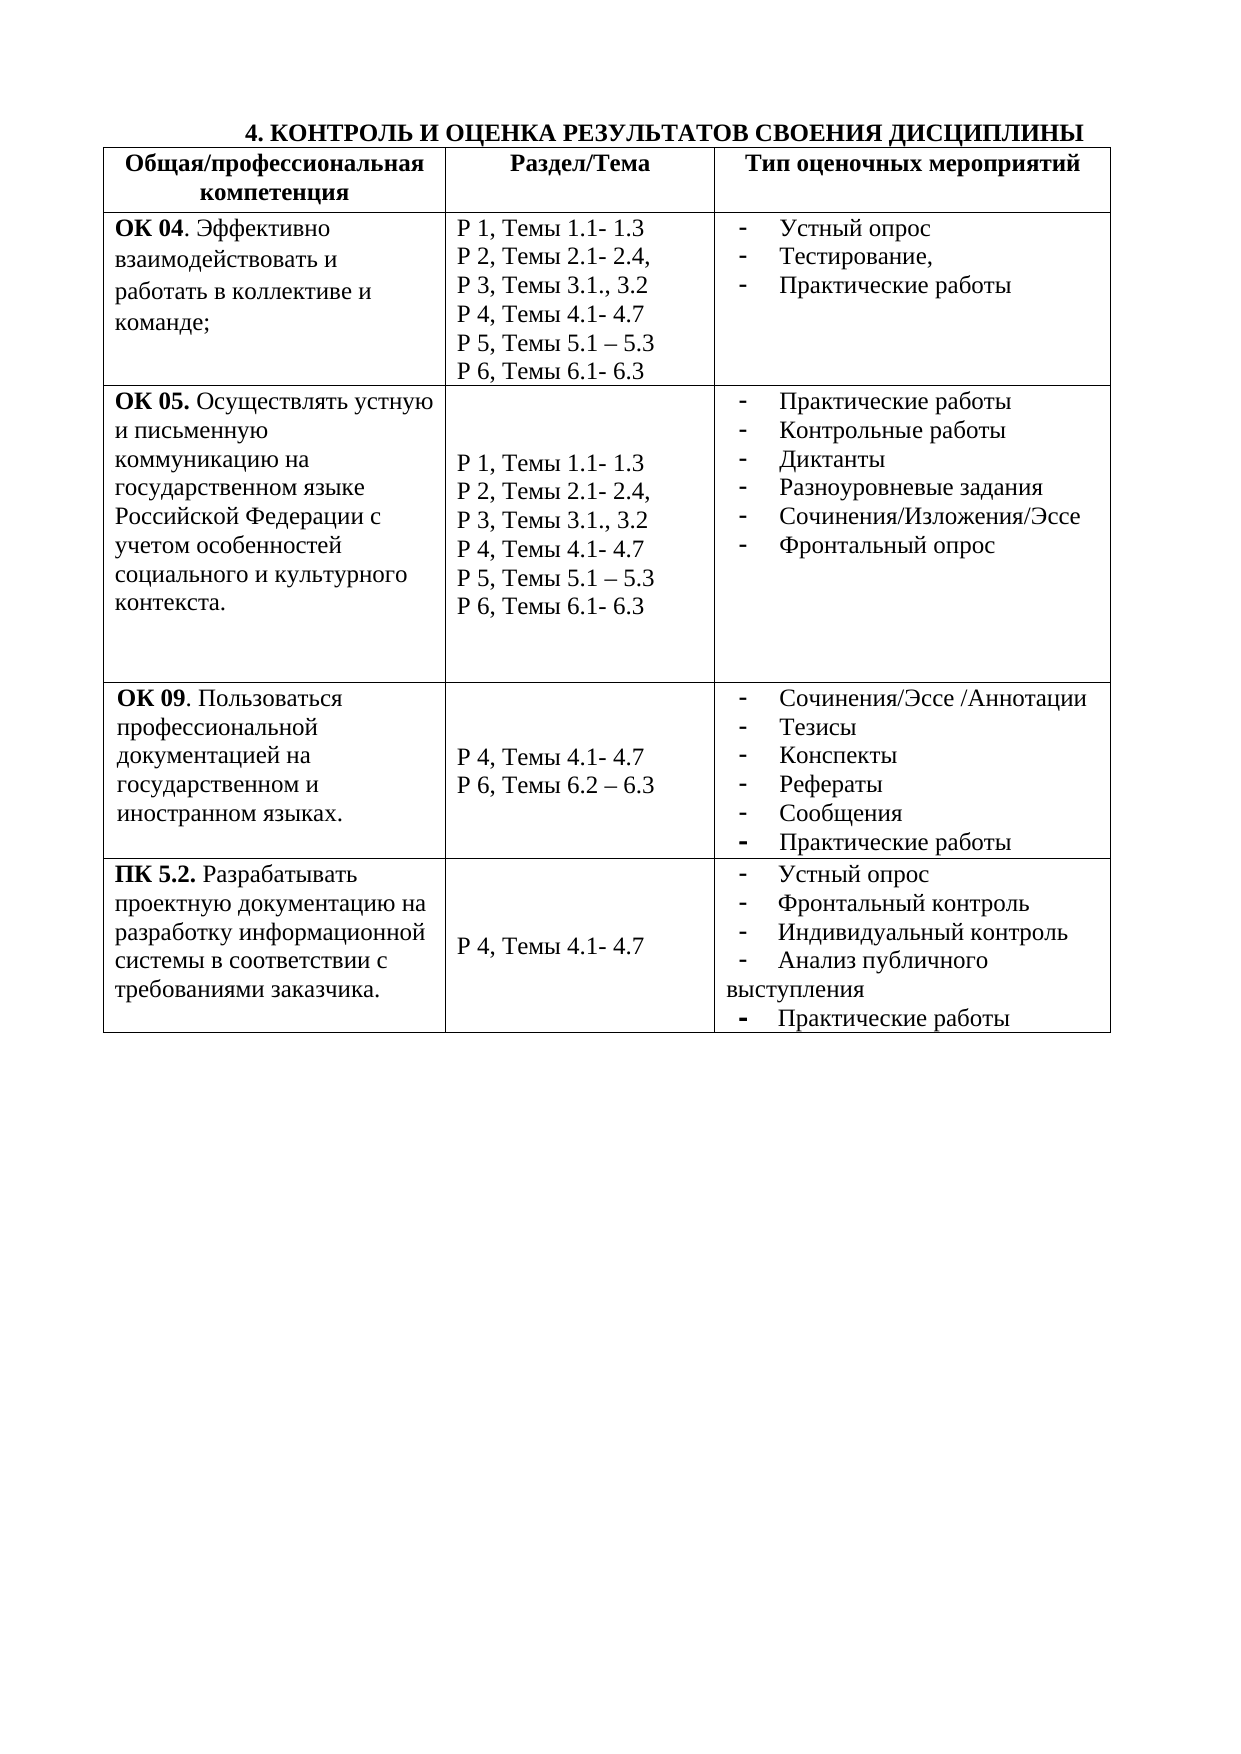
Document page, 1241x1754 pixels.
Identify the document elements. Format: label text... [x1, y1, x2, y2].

table_cell Р 1, Темы 1.1- 1.3 Р 2, Темы 2.1- 2.4, Р 3, Темы 3.1., 3.2 Р 4, Темы 4.1- 4.7 Р 5, Темы 5.1 – 5.3 Р 6, Темы 6.1- 6.3 [446, 213, 714, 385]
table_cell Р 4, Темы 4.1- 4.7 Р 6, Темы 6.2 – 6.3 [446, 683, 714, 858]
table_header Тип оценочных мероприятий [715, 148, 1110, 212]
table_cell Практические работы Контрольные работы Диктанты Разноуровневые задания Сочинения/Изложения/Эссе Фронтальный опрос [715, 386, 1110, 682]
table_cell Устный опрос Тестирование, Практические работы [715, 213, 1110, 385]
table_header Раздел/Тема [446, 148, 714, 212]
table_cell ОК 04. Эффективно взаимодействовать и работать в коллективе и команде; [104, 213, 445, 385]
table_cell ПК 5.2. Разрабатывать проектную документацию на разработку информационной системы в соответствии с требованиями заказчика. [104, 859, 445, 1032]
table_cell Р 1, Темы 1.1- 1.3 Р 2, Темы 2.1- 2.4, Р 3, Темы 3.1., 3.2 Р 4, Темы 4.1- 4.7 Р 5, Темы 5.1 – 5.3 Р 6, Темы 6.1- 6.3 [446, 386, 714, 682]
table_cell ОК 09. Пользоваться профессиональной документацией на государственном и иностранном языках. [104, 683, 445, 858]
table_cell Сочинения/Эссе /Аннотации Тезисы Конспекты Рефераты Сообщения Практические работы [715, 683, 1110, 858]
table_cell Р 4, Темы 4.1- 4.7 [446, 859, 714, 1032]
table_cell Устный опрос Фронтальный контроль Индивидуальный контроль Анализ публичного выступления Практические работы [715, 859, 1110, 1032]
table_header Общая/профессиональная компетенция [104, 148, 445, 212]
table_cell ОК 05. Осуществлять устную и письменную коммуникацию на государственном языке Российской Федерации с учетом особенностей социального и культурного контекста. [104, 386, 445, 682]
text 4. Контроль и оценка результатов своения Дисциплины [177, 118, 1152, 147]
